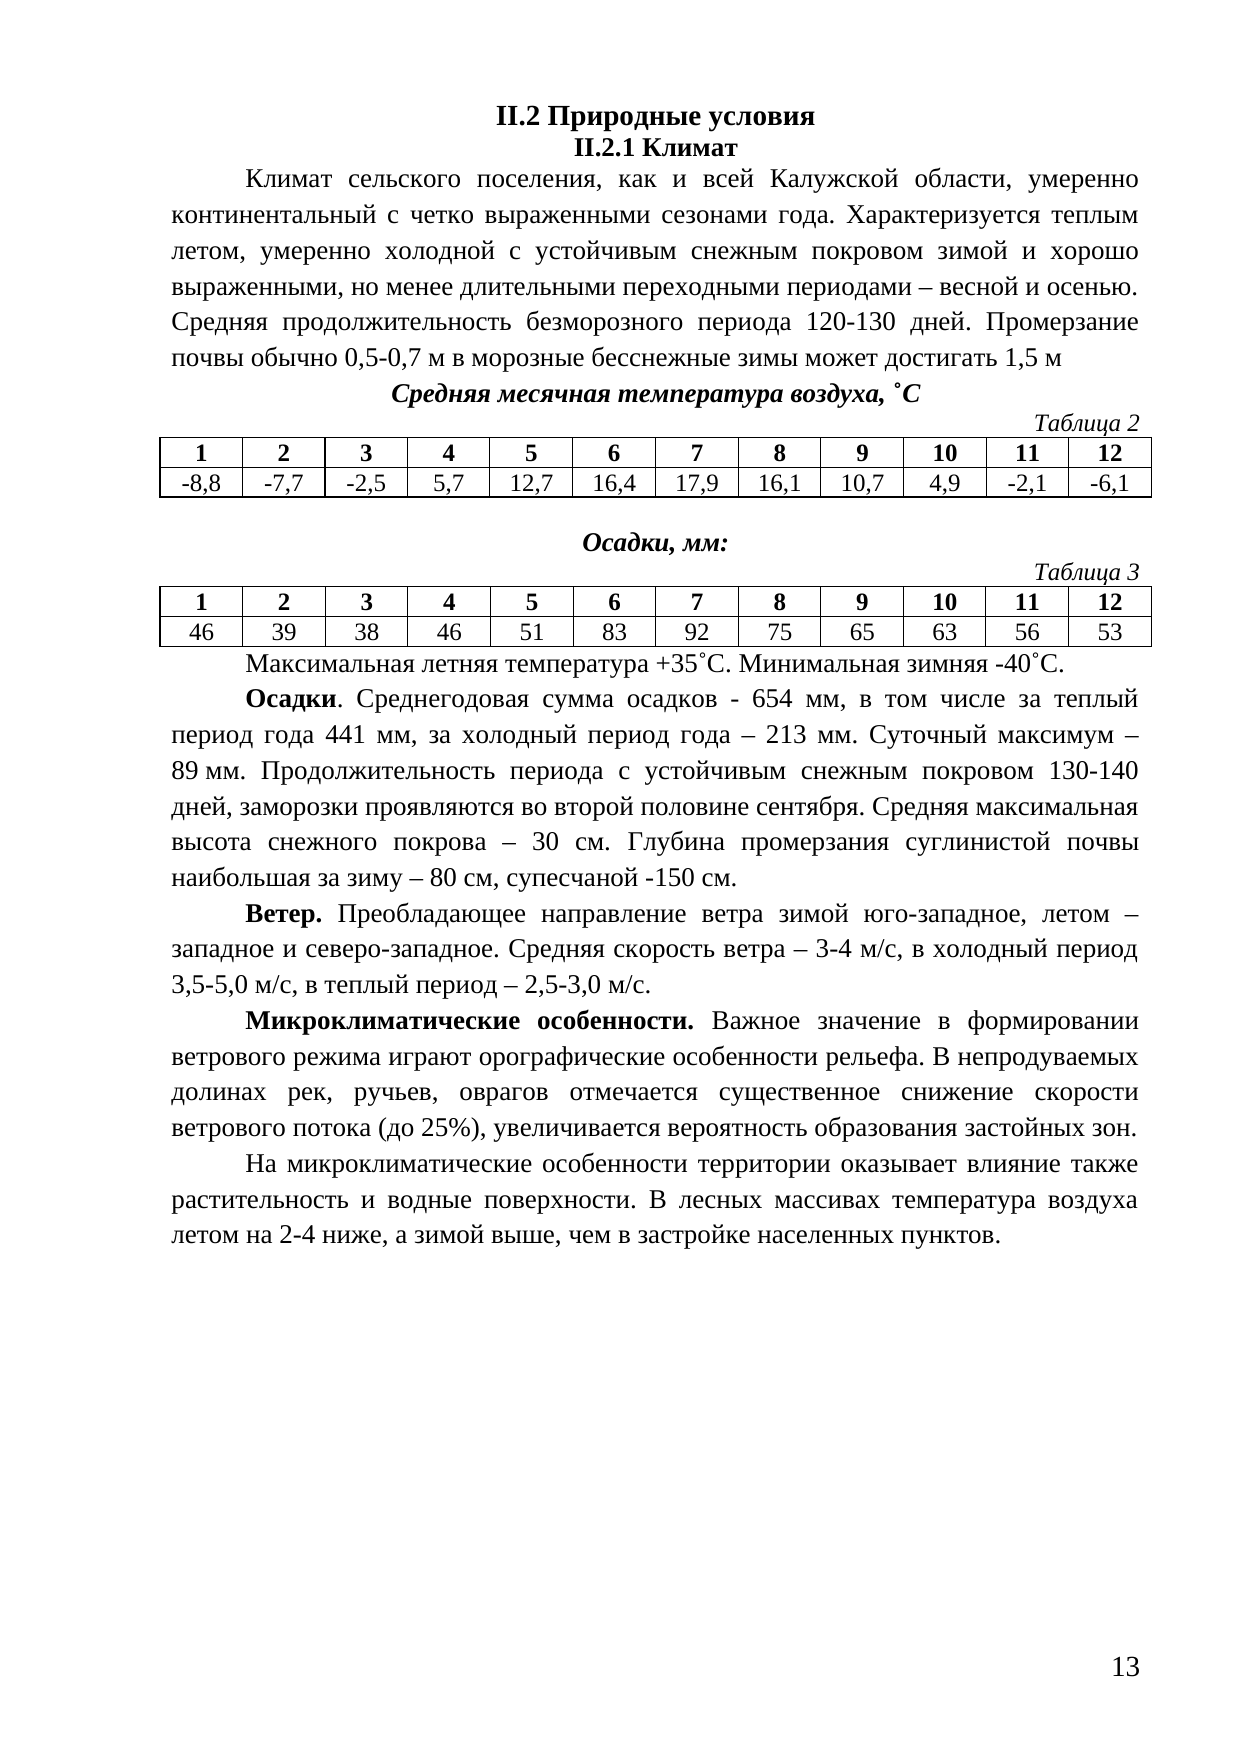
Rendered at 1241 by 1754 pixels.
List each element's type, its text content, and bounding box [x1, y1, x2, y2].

table_header 12 [1069, 587, 1151, 616]
table_header 6 [573, 438, 655, 467]
table_cell 65 [821, 617, 903, 646]
text Микроклиматические особенности. Важное значение в формировании ветрового режима играют орографические особенности рельефа. В непродуваемых долинах рек, ручьев, оврагов отмечается существенное снижение скорости ветрового потока (до 25%), увеличивается вероятность образования застойных зон. [171, 1004, 1140, 1142]
table_header 10 [904, 587, 985, 616]
table_header 6 [574, 587, 655, 616]
text Средняя месячная температура воздуха, ˚С [171, 377, 1140, 408]
table_cell 92 [656, 617, 738, 646]
table_cell 39 [243, 617, 325, 646]
table_header 2 [243, 438, 324, 467]
table_cell 46 [408, 617, 490, 646]
table_header 5 [491, 587, 573, 616]
table_header 9 [821, 587, 903, 616]
table_cell 4,9 [904, 468, 986, 496]
subtitle II.2.1 Климат [171, 131, 1140, 163]
subtitle II.2 Природные условия [171, 98, 1140, 131]
table_cell 5,7 [408, 468, 489, 496]
table_header 7 [656, 438, 738, 467]
table_header 1 [161, 438, 242, 467]
text Таблица 2 [171, 408, 1140, 437]
table_header 8 [739, 587, 820, 616]
table_header 12 [1069, 438, 1151, 467]
table_header 9 [821, 438, 903, 467]
table_cell 63 [904, 617, 985, 646]
table_cell -8,8 [161, 468, 242, 496]
text Таблица 3 [171, 557, 1140, 586]
table_cell 75 [739, 617, 820, 646]
table_header 11 [987, 438, 1068, 467]
text Осадки. Среднегодовая сумма осадков - 654 мм, в том числе за теплый период года 441 мм, за холодный период года – 213 мм. Суточный максимум – 89 мм. Продолжительность периода с устойчивым снежным покровом 130-140 дней, заморозки проявляются во второй половине сентября. Средняя максимальная высота снежного покрова – 30 см. Глубина промерзания суглинистой почвы наибольшая за зиму – 80 см, супесчаной -150 см. [171, 682, 1140, 892]
table_cell 51 [491, 617, 573, 646]
table_cell 53 [1069, 617, 1151, 646]
text На микроклиматические особенности территории оказывает влияние также растительность и водные поверхности. В лесных массивах температура воздуха летом на 2-4 ниже, а зимой выше, чем в застройке населенных пунктов. [171, 1147, 1140, 1249]
table_header 10 [904, 438, 986, 467]
table_header 2 [243, 587, 325, 616]
table_header 4 [408, 438, 489, 467]
table_cell -6,1 [1069, 468, 1151, 496]
table_cell -2,5 [326, 468, 407, 496]
table_cell 12,7 [490, 468, 572, 496]
text Ветер. Преобладающее направление ветра зимой юго-западное, летом – западное и северо-западное. Средняя скорость ветра – 3-4 м/с, в холодный период 3,5-5,0 м/с, в теплый период – 2,5-3,0 м/с. [171, 897, 1140, 999]
table_cell 16,1 [739, 468, 820, 496]
table_header 1 [161, 587, 242, 616]
table_header 3 [326, 438, 407, 467]
table_cell 56 [986, 617, 1068, 646]
table_cell 17,9 [656, 468, 738, 496]
table_header 8 [739, 438, 820, 467]
text Максимальная летняя температура +35˚С. Минимальная зимняя -40˚С. [171, 647, 1140, 678]
table_cell -7,7 [243, 468, 324, 496]
text Осадки, мм: [171, 526, 1140, 557]
table_cell 16,4 [573, 468, 655, 496]
table_cell 10,7 [821, 468, 903, 496]
table_cell 38 [326, 617, 407, 646]
table_header 5 [490, 438, 572, 467]
table_header 7 [656, 587, 738, 616]
table_header 3 [326, 587, 407, 616]
table_cell 46 [161, 617, 242, 646]
table_cell 83 [574, 617, 655, 646]
text Климат сельского поселения, как и всей Калужской области, умеренно континентальный с четко выраженными сезонами года. Характеризуется теплым летом, умеренно холодной с устойчивым снежным покровом зимой и хорошо выраженными, но менее длительными переходными периодами – весной и осенью. Средняя продолжительность безморозного периода 120-130 дней. Промерзание почвы обычно 0,5-0,7 м в морозные бесснежные зимы может достигать 1,5 м [171, 163, 1140, 372]
table_header 11 [986, 587, 1068, 616]
table_header 4 [408, 587, 490, 616]
table_cell -2,1 [987, 468, 1068, 496]
